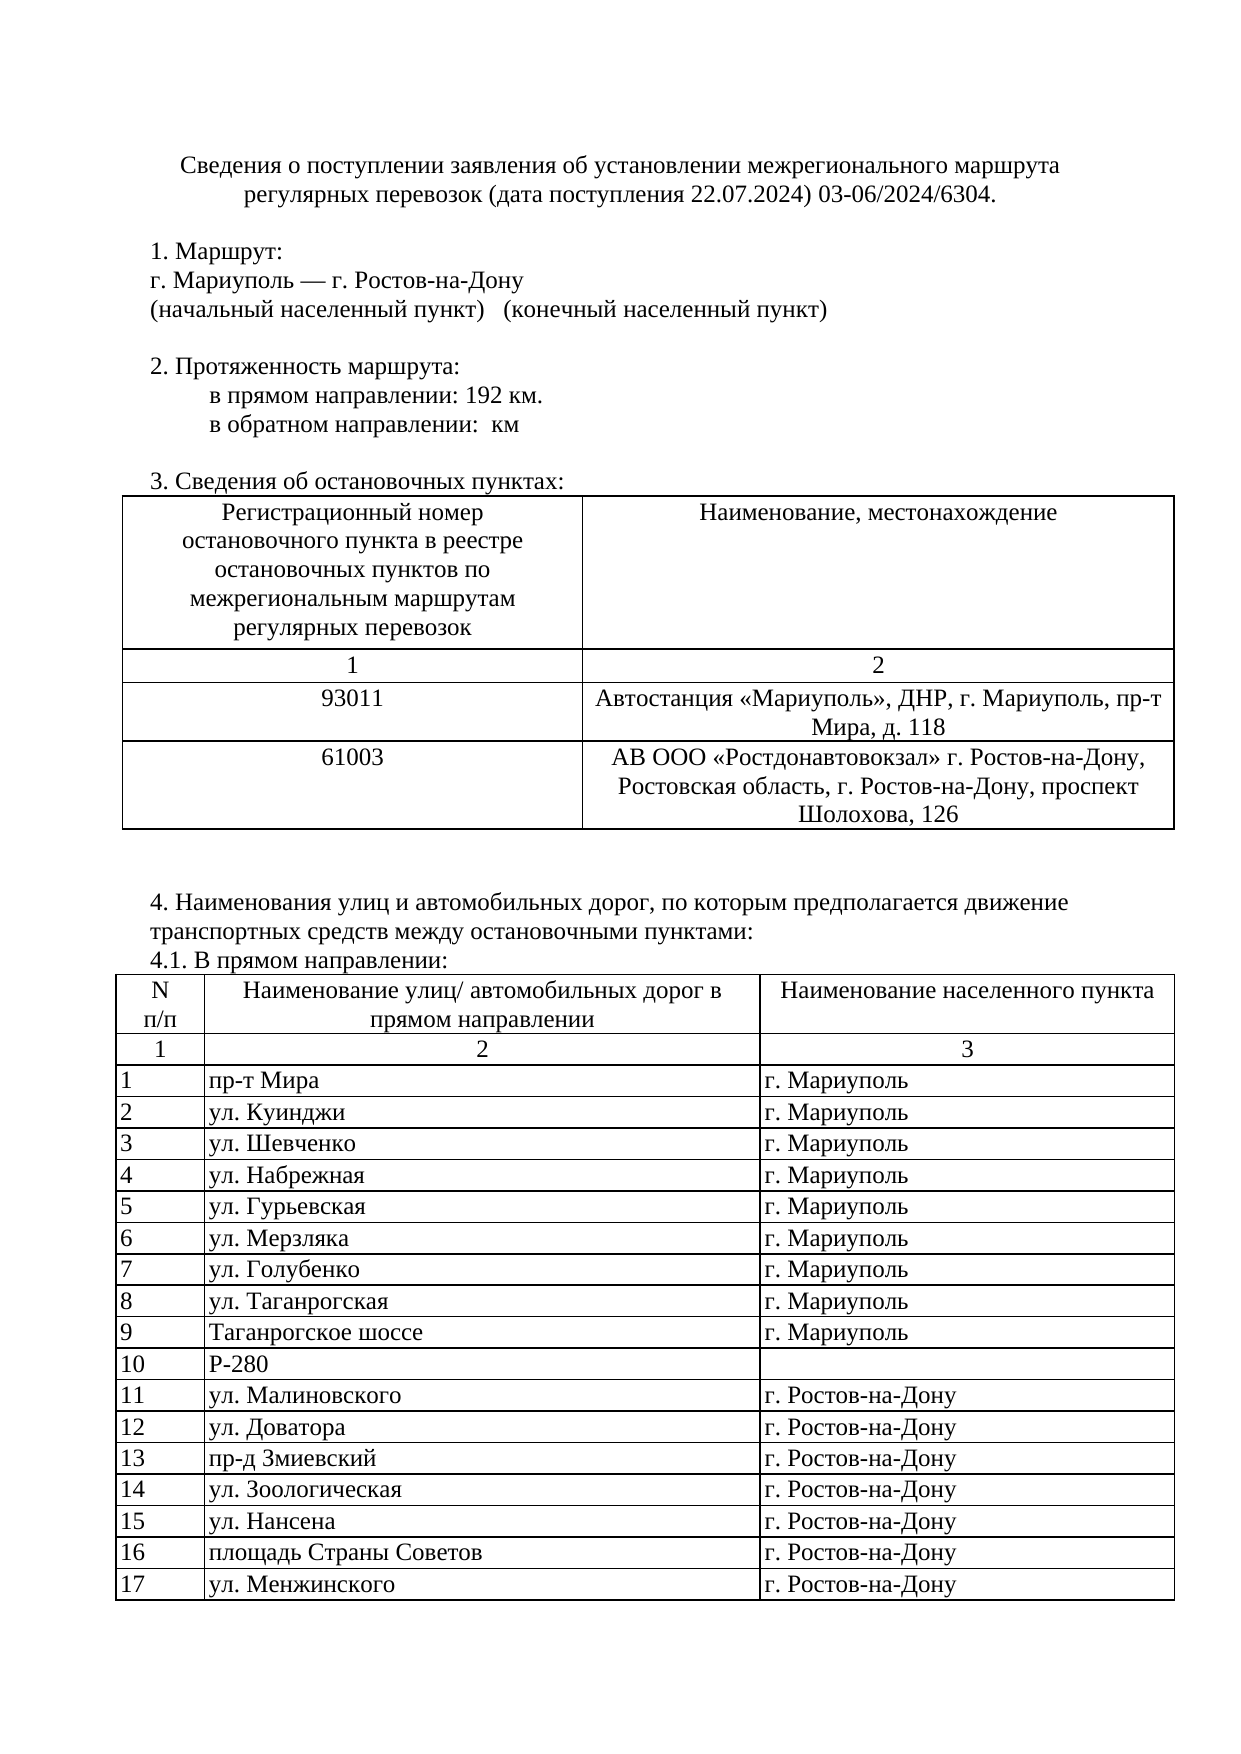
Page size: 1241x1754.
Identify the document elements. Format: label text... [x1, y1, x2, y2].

table_cell 1 [117, 1034, 204, 1064]
table_cell ул. Шевченко [205, 1129, 759, 1158]
table_cell ул. Доватора [205, 1412, 759, 1442]
table_cell г. Мариуполь [761, 1066, 1174, 1096]
table_cell г. Ростов-на-Дону [761, 1380, 1174, 1410]
table_cell ул. Голубенко [205, 1255, 759, 1284]
table_cell Р-280 [205, 1349, 759, 1379]
table_header Регистрационный номер остановочного пункта в реестре остановочных пунктов по межрегиональным маршрутам регулярных перевозок [123, 497, 582, 648]
table_cell ул. Таганрогская [205, 1286, 759, 1316]
table_cell г. Ростов-на-Дону [761, 1412, 1174, 1442]
table_cell ул. Нансена [205, 1506, 759, 1536]
table_cell Таганрогское шоссе [205, 1317, 759, 1347]
table_cell 12 [117, 1412, 204, 1442]
text 1. Маршрут: [150, 236, 1090, 265]
table_cell г. Мариуполь [761, 1286, 1174, 1316]
table_cell 17 [117, 1569, 204, 1599]
table_cell ул. Менжинского [205, 1569, 759, 1599]
table_cell г. Мариуполь [761, 1129, 1174, 1158]
table_cell АВ ООО «Ростдонавтовокзал» г. Ростов-на-Дону, Ростовская область, г. Ростов-на-Дону, проспект Шолохова, 126 [583, 742, 1173, 828]
table_cell г. Мариуполь [761, 1160, 1174, 1190]
text 3. Сведения об остановочных пунктах: [150, 466, 1090, 495]
table_cell ул. Набрежная [205, 1160, 759, 1190]
table_cell [761, 1349, 1174, 1379]
table_cell г. Мариуполь [761, 1097, 1174, 1127]
table_cell 7 [117, 1255, 204, 1284]
table_cell ул. Малиновского [205, 1380, 759, 1410]
table_cell Автостанция «Мариуполь», ДНР, г. Мариуполь, пр-т Мира, д. 118 [583, 683, 1173, 740]
table_cell ул. Мерзляка [205, 1223, 759, 1253]
table_cell ул. Зоологическая [205, 1475, 759, 1504]
table_cell 14 [117, 1475, 204, 1504]
text г. Мариуполь — г. Ростов-на-Дону [150, 265, 1090, 294]
text 4. Наименования улиц и автомобильных дорог, по которым предполагается движение транспортных средств между остановочными пунктами: [150, 887, 1090, 945]
table_cell 93011 [123, 683, 582, 740]
text 2. Протяженность маршрута: [150, 351, 1090, 380]
table_header Наименование улиц/ автомобильных дорог в прямом направлении [205, 975, 759, 1033]
text Сведения о поступлении заявления об установлении межрегионального маршрута регулярных перевозок (дата поступления 22.07.2024) 03-06/2024/6304. [150, 150, 1090, 207]
table_cell г. Мариуполь [761, 1255, 1174, 1284]
table_cell 3 [761, 1034, 1174, 1064]
table_cell 9 [117, 1317, 204, 1347]
table_cell г. Ростов-на-Дону [761, 1475, 1174, 1504]
table_cell 16 [117, 1538, 204, 1567]
table_cell 11 [117, 1380, 204, 1410]
table_cell ул. Куинджи [205, 1097, 759, 1127]
table_cell площадь Страны Советов [205, 1538, 759, 1567]
table_cell 10 [117, 1349, 204, 1379]
table_cell г. Ростов-на-Дону [761, 1569, 1174, 1599]
table_header N п/п [117, 975, 204, 1033]
table_cell 1 [117, 1066, 204, 1096]
table_cell 4 [117, 1160, 204, 1190]
table_cell 3 [117, 1129, 204, 1158]
table_cell ул. Гурьевская [205, 1192, 759, 1221]
table_cell 2 [205, 1034, 759, 1064]
table_cell 6 [117, 1223, 204, 1253]
table_cell пр-т Мира [205, 1066, 759, 1096]
table_cell г. Мариуполь [761, 1317, 1174, 1347]
table_cell 61003 [123, 742, 582, 828]
table_cell г. Мариуполь [761, 1192, 1174, 1221]
table_cell г. Ростов-на-Дону [761, 1538, 1174, 1567]
table_cell 2 [117, 1097, 204, 1127]
table_cell 13 [117, 1443, 204, 1473]
text в обратном направлении: км [150, 409, 1090, 437]
table_cell 5 [117, 1192, 204, 1221]
table_cell г. Ростов-на-Дону [761, 1443, 1174, 1473]
table_cell 8 [117, 1286, 204, 1316]
text (начальный населенный пункт) (конечный населенный пункт) [150, 294, 1090, 322]
table_header Наименование населенного пункта [761, 975, 1174, 1033]
table_cell пр-д Змиевский [205, 1443, 759, 1473]
table_cell 2 [583, 650, 1173, 681]
table_cell г. Мариуполь [761, 1223, 1174, 1253]
table_cell 1 [123, 650, 582, 681]
text 4.1. В прямом направлении: [150, 945, 1090, 973]
table_cell г. Ростов-на-Дону [761, 1506, 1174, 1536]
table_cell 15 [117, 1506, 204, 1536]
text в прямом направлении: 192 км. [150, 380, 1090, 409]
table_header Наименование, местонахождение [583, 497, 1173, 648]
